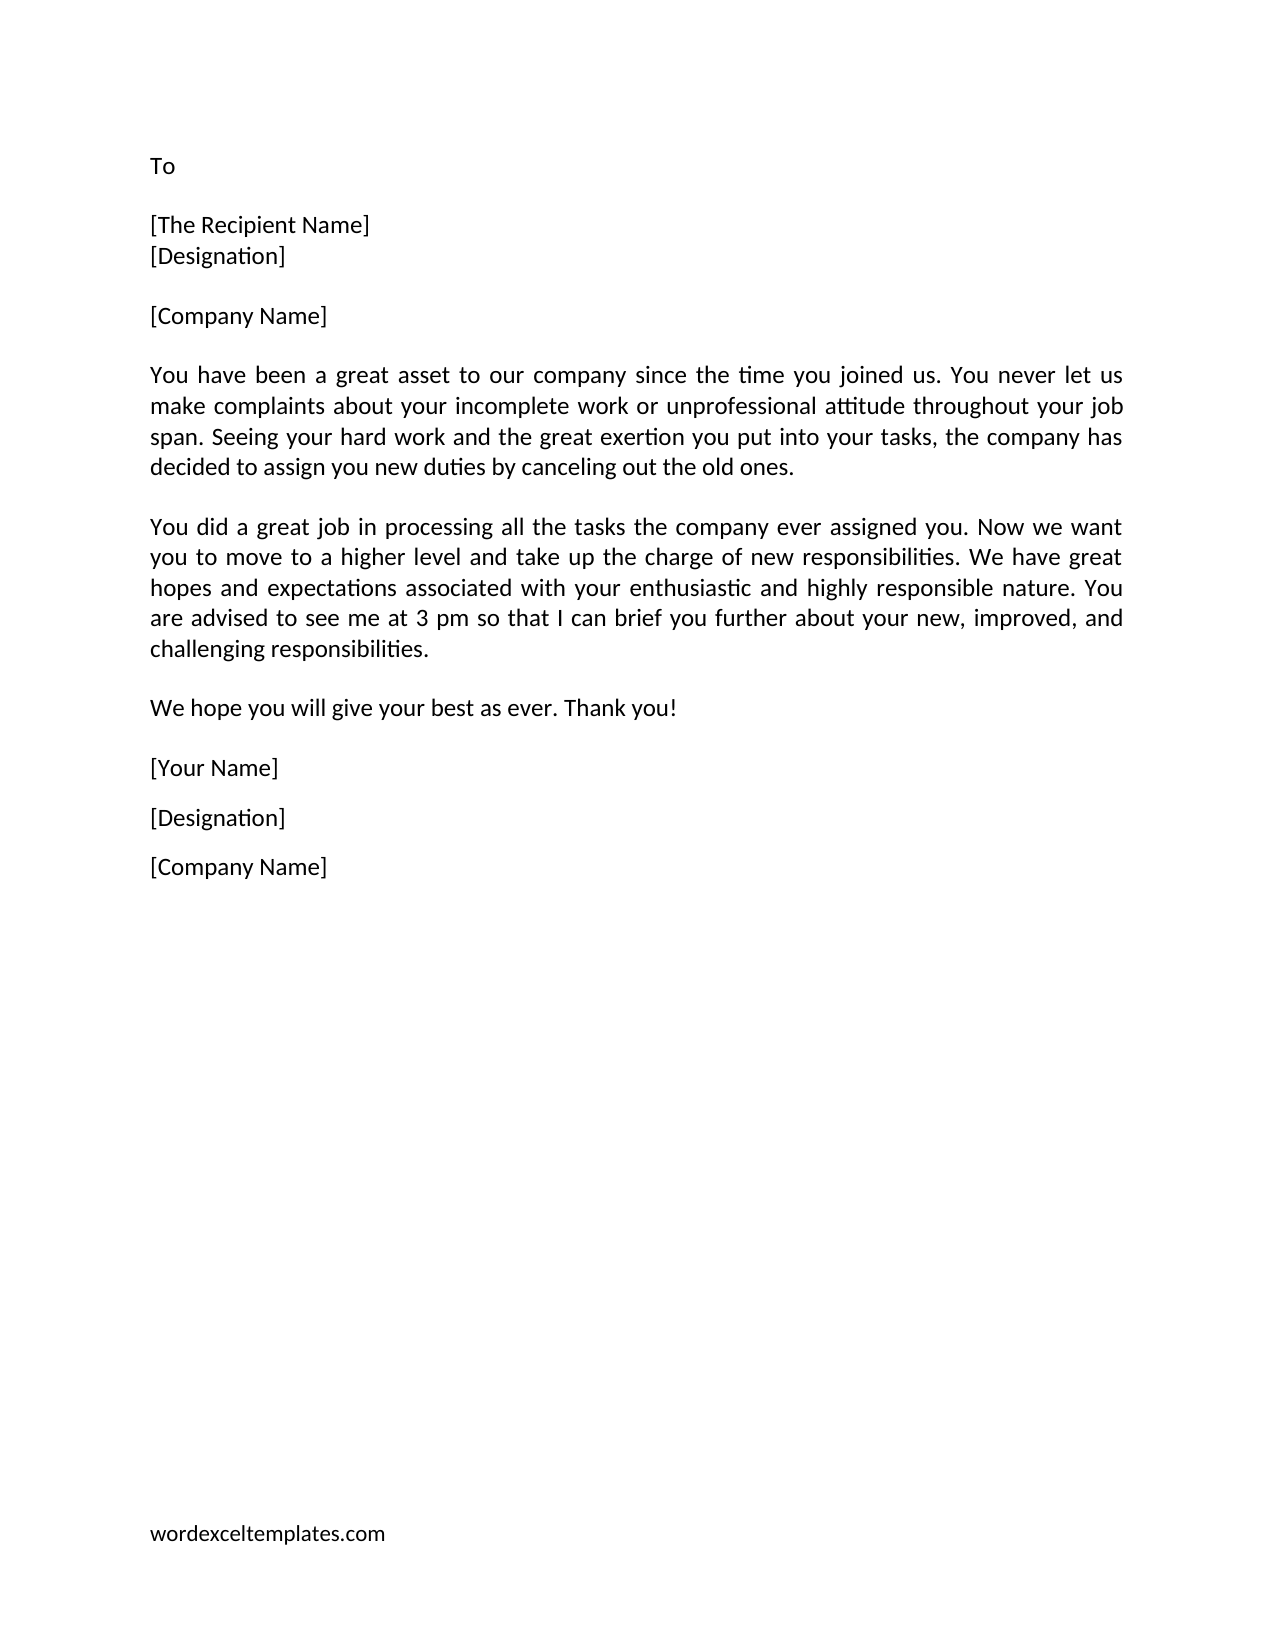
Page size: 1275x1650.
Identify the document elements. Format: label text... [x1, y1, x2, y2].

text [Company Name] [150, 300, 1125, 330]
text We hope you will give your best as ever. Thank you! [150, 693, 1125, 723]
text To [150, 150, 1125, 181]
text You did a great job in processing all the tasks the company ever assigned you. Now we want you to move to a higher level and take up the charge of new responsibilities. We have great hopes and expectations associated with your enthusiastic and highly responsible nature. You are advised to see me at 3 pm so that I can brief you further about your new, improved, and challenging responsibilities. [150, 511, 1125, 663]
text You have been a great asset to our company since the time you joined us. You never let us make complaints about your incomplete work or unprofessional attitude throughout your job span. Seeing your hard work and the great exertion you put into your tasks, the company has decided to assign you new duties by canceling out the old ones. [150, 359, 1125, 482]
text [Designation] [150, 802, 1125, 832]
text [Company Name] [150, 851, 1125, 882]
text [The Recipient Name] [Designation] [150, 210, 1125, 271]
text [Your Name] [150, 752, 1125, 783]
